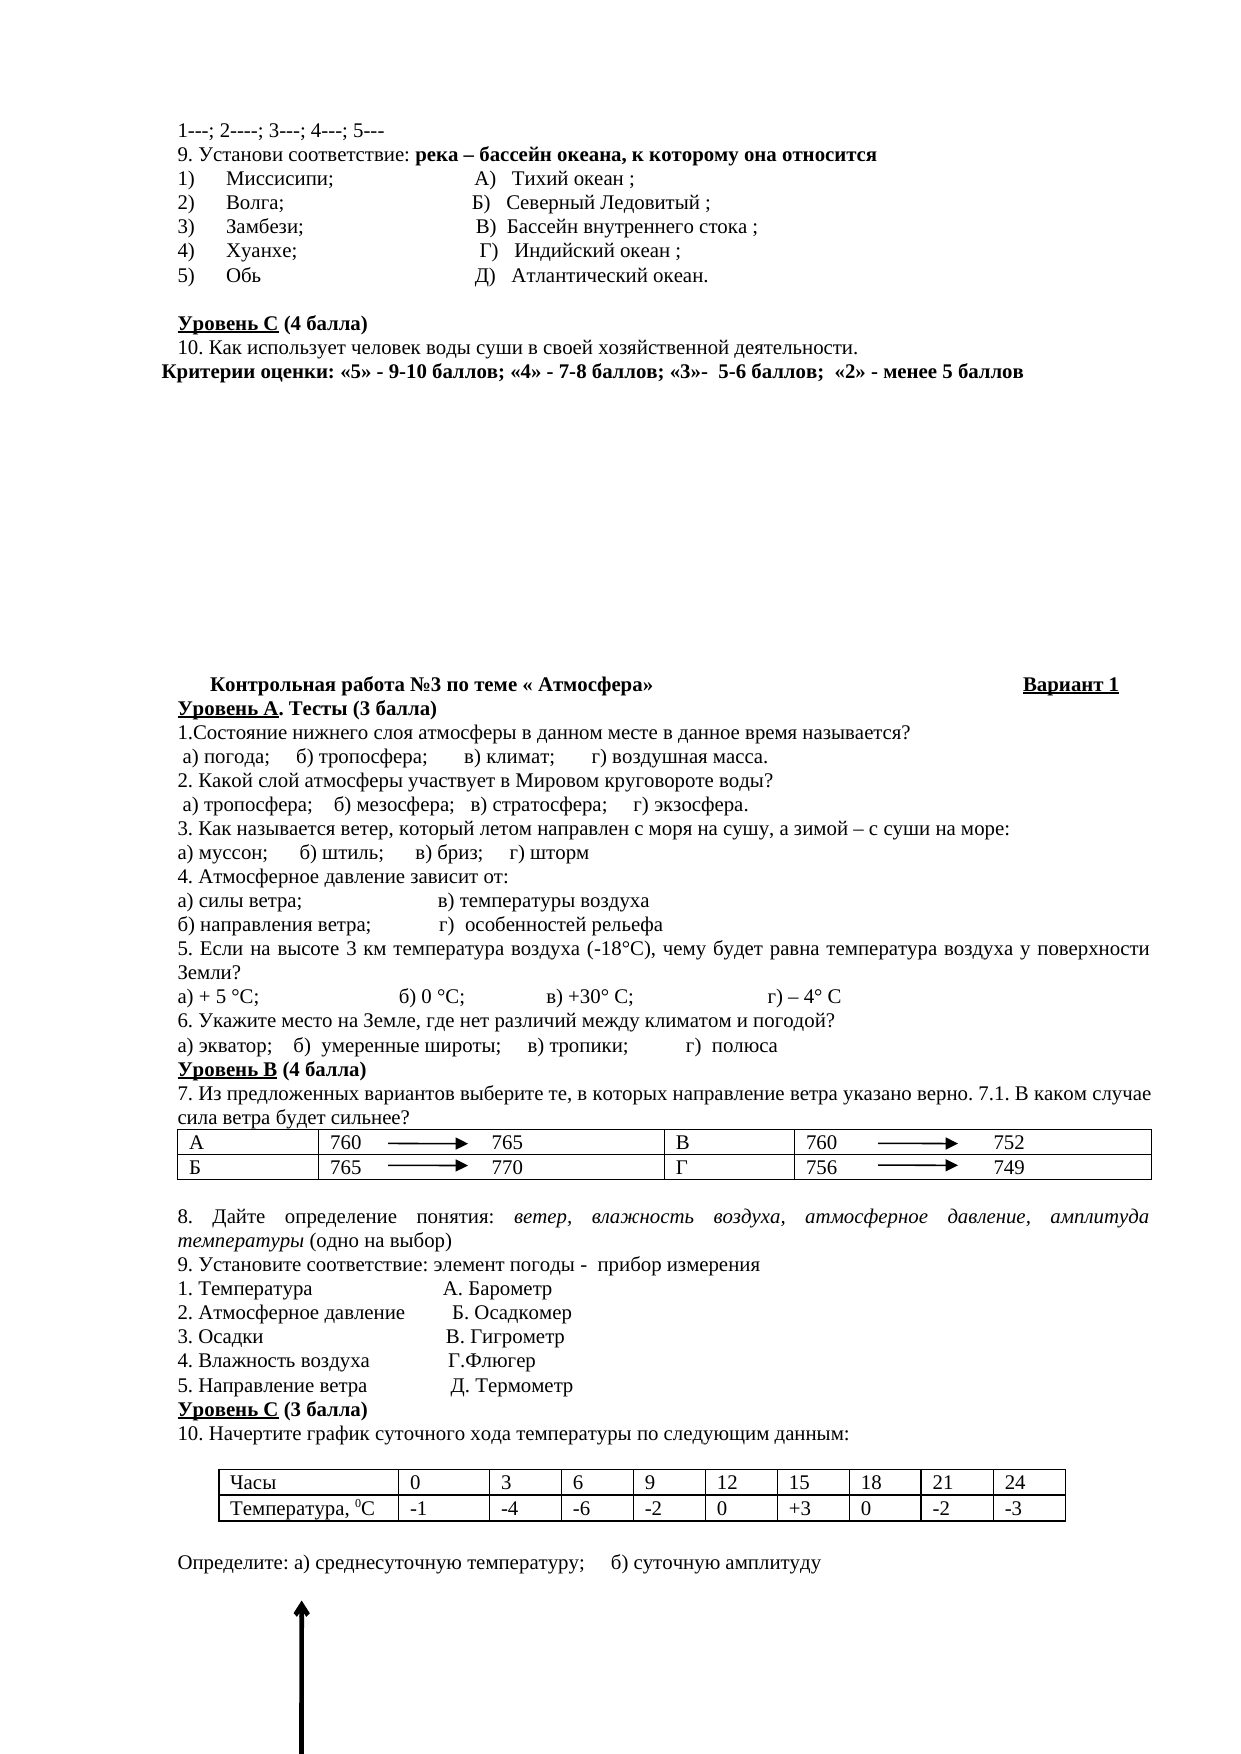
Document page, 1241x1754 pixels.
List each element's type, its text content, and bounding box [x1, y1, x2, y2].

table_cell 0 [706, 1496, 777, 1520]
text 10. Начертите график суточного хода температуры по следующим данным: [177, 1421, 1152, 1445]
text а) силы ветра; в) температуры воздуха [177, 888, 1152, 912]
text 9. Установи соответствие: река – бассейн океана, к которому она относится [177, 142, 1152, 166]
table_header В [665, 1130, 794, 1154]
text Контрольная работа №3 по теме « Атмосфера» Вариант 1 [177, 672, 1152, 696]
table_cell 756 749 [795, 1155, 1151, 1179]
text 4. Атмосферное давление зависит от: [177, 864, 1152, 888]
table_cell -6 [562, 1496, 633, 1520]
table_cell Температура, 0С [220, 1496, 398, 1520]
text а) + 5 °С; б) 0 °С; в) +30° С; г) – 4° С [177, 984, 1152, 1008]
text 3. Осадки В. Гигрометр [177, 1324, 1152, 1348]
text а) погода; б) тропосфера; в) климат; г) воздушная масса. [177, 744, 1152, 768]
table_header 3 [490, 1470, 561, 1494]
text б) направления ветра; г) особенностей рельефа [177, 912, 1152, 936]
text 5. Если на высоте 3 км температура воздуха (-18°С), чему будет равна температура воздуха у поверхности Земли? [177, 936, 1152, 984]
text Уровень А. Тесты (3 балла) [177, 696, 1152, 720]
table_header Часы [220, 1470, 398, 1494]
table_header 18 [850, 1470, 920, 1494]
table_cell 765 770 [319, 1155, 664, 1179]
table_header 760 765 [319, 1130, 664, 1154]
text а) экватор; б) умеренные широты; в) тропики; г) полюса [177, 1032, 1152, 1057]
table_header А [178, 1130, 318, 1154]
table_header 15 [778, 1470, 849, 1494]
table_cell -2 [922, 1496, 993, 1520]
table_header 0 [399, 1470, 489, 1494]
text Определите: а) среднесуточную температуру; б) суточную амплитуду [177, 1549, 1152, 1574]
text 9. Установите соответствие: элемент погоды - прибор измерения [177, 1252, 1152, 1276]
text 1---; 2----; 3---; 4---; 5--- [177, 118, 1152, 142]
text а) тропосфера; б) мезосфера; в) стратосфера; г) экзосфера. [177, 792, 1152, 816]
text 1. Температура А. Барометр [177, 1276, 1152, 1300]
text 4. Влажность воздуха Г.Флюгер [177, 1348, 1152, 1372]
text 5. Направление ветра Д. Термометр [177, 1372, 1152, 1397]
text 1) Миссисипи; А) Тихий океан ; [177, 166, 1152, 190]
table_header 760 752 [795, 1130, 1151, 1154]
table_cell Г [665, 1155, 794, 1179]
text 8. Дайте определение понятия: ветер, влажность воздуха, атмосферное давление, амплитуда температуры (одно на выбор) [177, 1204, 1152, 1252]
table_cell -3 [994, 1496, 1065, 1520]
table_cell -4 [490, 1496, 561, 1520]
text а) муссон; б) штиль; в) бриз; г) шторм [177, 840, 1152, 864]
text 5) Обь Д) Атлантический океан. [177, 262, 1152, 287]
text Уровень С (4 балла) [177, 311, 1152, 335]
text 7. Из предложенных вариантов выберите те, в которых направление ветра указано верно. 7.1. В каком случае сила ветра будет сильнее? [177, 1081, 1152, 1129]
table_cell Б [178, 1155, 318, 1179]
table_header 6 [562, 1470, 633, 1494]
table_cell -1 [399, 1496, 489, 1520]
text 10. Как использует человек воды суши в своей хозяйственной деятельности. [177, 335, 1152, 359]
text 4) Хуанхе; Г) Индийский океан ; [177, 238, 1152, 262]
text 2. Какой слой атмосферы участвует в Мировом круговороте воды? [177, 768, 1152, 792]
table_cell -2 [634, 1496, 705, 1520]
text Критерии оценки: «5» - 9-10 баллов; «4» - 7-8 баллов; «3»- 5-6 баллов; «2» - менее 5 баллов [88, 359, 1152, 383]
table_header 9 [634, 1470, 705, 1494]
table_header 21 [922, 1470, 993, 1494]
table_header 24 [994, 1470, 1065, 1494]
text 6. Укажите место на Земле, где нет различий между климатом и погодой? [177, 1008, 1152, 1032]
table_header 12 [706, 1470, 777, 1494]
text Уровень В (4 балла) [177, 1057, 1152, 1081]
text 3) Замбези; В) Бассейн внутреннего стока ; [177, 214, 1152, 238]
text 2. Атмосферное давление Б. Осадкомер [177, 1300, 1152, 1324]
text 3. Как называется ветер, который летом направлен с моря на сушу, а зимой – с суши на море: [177, 816, 1152, 840]
table_cell +3 [778, 1496, 849, 1520]
text Уровень С (3 балла) [177, 1397, 1152, 1421]
text 1.Состояние нижнего слоя атмосферы в данном месте в данное время называется? [177, 720, 1152, 744]
table_cell 0 [850, 1496, 920, 1520]
text 2) Волга; Б) Северный Ледовитый ; [177, 190, 1152, 214]
